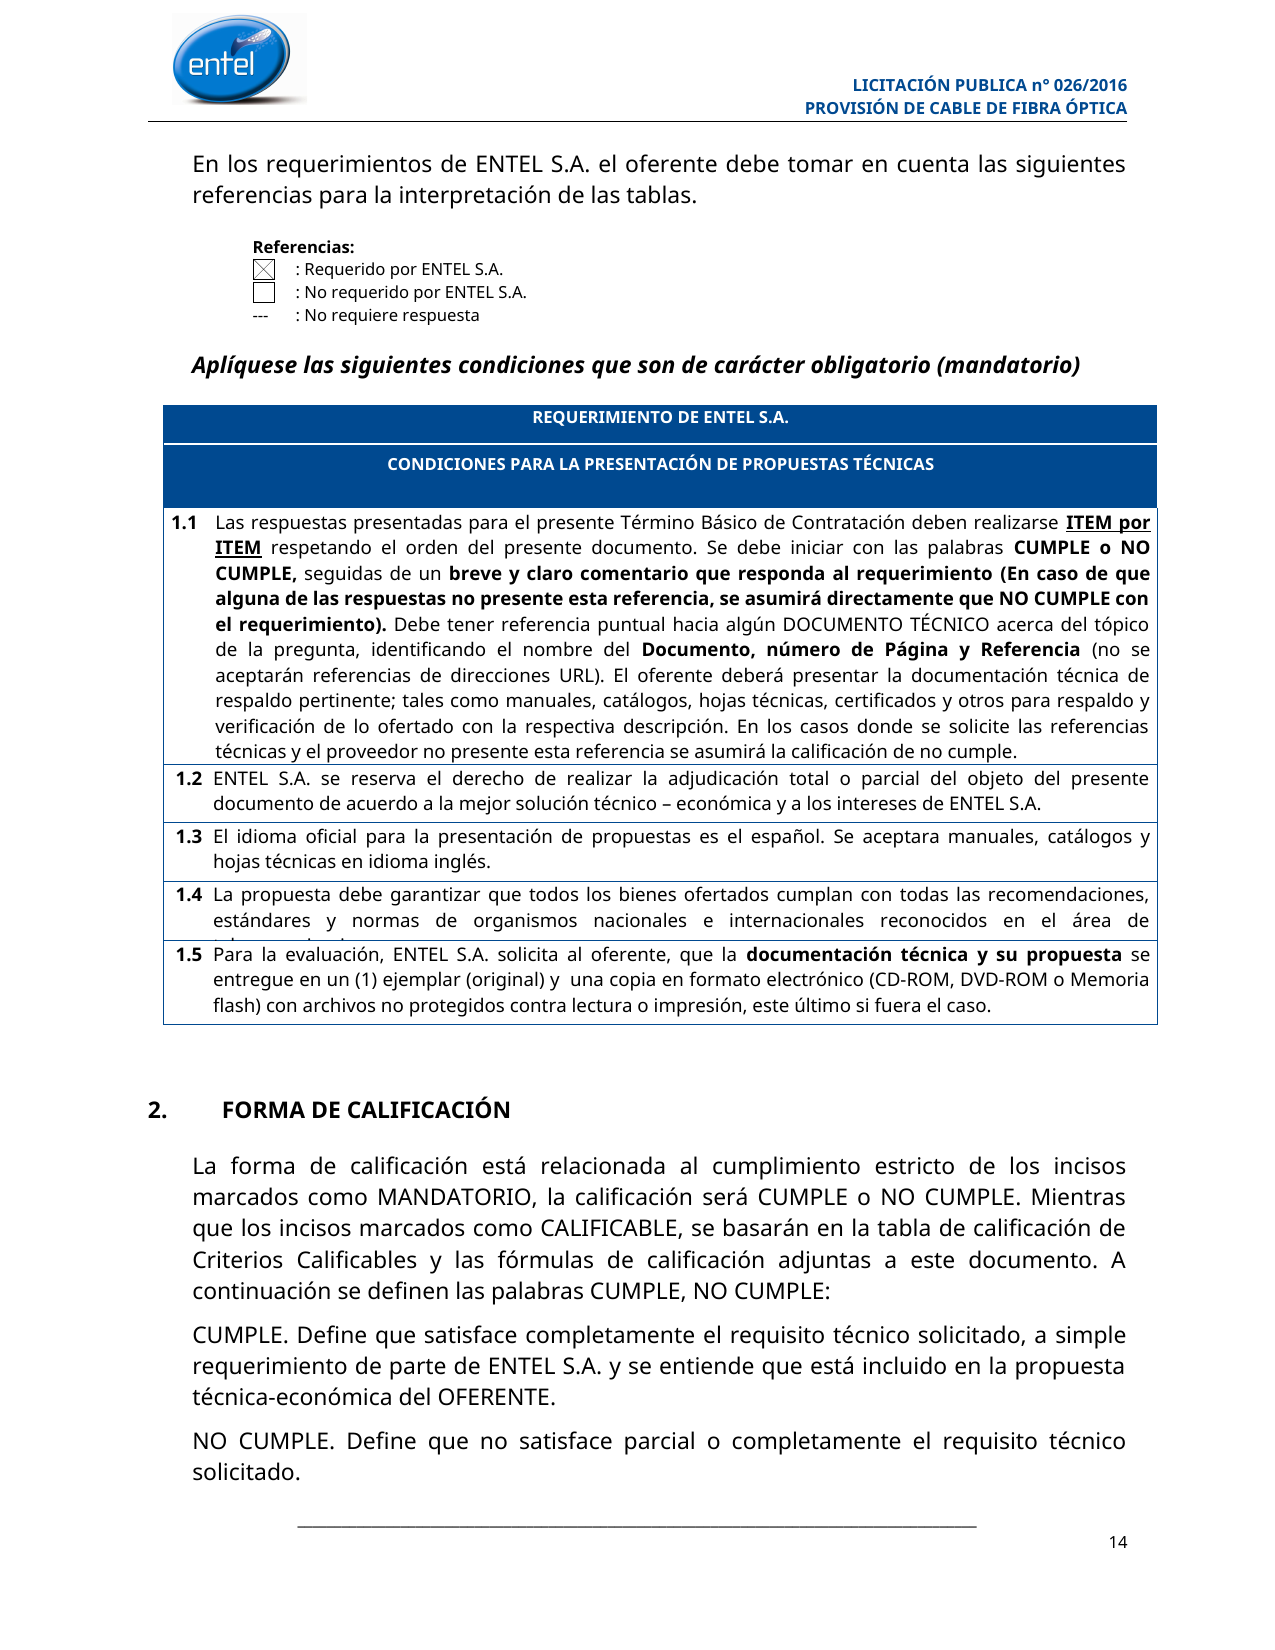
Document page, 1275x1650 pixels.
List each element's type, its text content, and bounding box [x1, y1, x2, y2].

list FORMA DE CALIFICACIÓN [148, 1093, 1127, 1125]
table_cell La propuesta debe garantizar que todos los bienes ofertados cumplan con todas las recomendaciones, estándares y normas de organismos nacionales e internacionales reconocidos en el área de telecomunicaciones. [164, 882, 1157, 940]
table_cell Para la evaluación, ENTEL S.A. solicita al oferente, que la documentación técnica y su propuesta se entregue en un (1) ejemplar (original) y una copia en formato electrónico (CD-ROM, DVD-ROM o Memoria flash) con archivos no protegidos contra lectura o impresión, este último si fuera el caso. [164, 941, 1157, 1024]
text : No requerido por ENTEL S.A. [178, 281, 1127, 303]
list En los requerimientos de ENTEL S.A. el oferente debe tomar en cuenta las siguientes referencias para la interpretación de las tablas. [192, 148, 1127, 210]
list La forma de calificación está relacionada al cumplimiento estricto de los incisos marcados como MANDATORIO, la calificación será CUMPLE o NO CUMPLE. Mientras que los incisos marcados como CALIFICABLE, se basarán en la tabla de calificación de Criterios Calificables y las fórmulas de calificación adjuntas a este documento. A continuación se definen las palabras CUMPLE, NO CUMPLE: [192, 1150, 1127, 1306]
list NO CUMPLE. Define que no satisface parcial o completamente el requisito técnico solicitado. [192, 1425, 1127, 1487]
table_cell Las respuestas presentadas para el presente Término Básico de Contratación deben realizarse ITEM por ITEM respetando el orden del presente documento. Se debe iniciar con las palabras CUMPLE o NO CUMPLE, seguidas de un breve y claro comentario que responda al requerimiento (En caso de que alguna de las respuestas no presente esta referencia, se asumirá directamente que NO CUMPLE con el requerimiento). Debe tener referencia puntual hacia algún DOCUMENTO TÉCNICO acerca del tópico de la pregunta, identificando el nombre del Documento, número de Página y Referencia (no se aceptarán referencias de direcciones URL). El oferente deberá presentar la documentación técnica de respaldo pertinente; tales como manuales, catálogos, hojas técnicas, certificados y otros para respaldo y verificación de lo ofertado con la respectiva descripción. En los casos donde se solicite las referencias técnicas y el proveedor no presente esta referencia se asumirá la calificación de no cumple. [164, 509, 1157, 764]
text : Requerido por ENTEL S.A. [178, 258, 1127, 281]
table_cell CONDICIONES PARA LA PRESENTACIÓN DE PROPUESTAS TÉCNICAS [164, 445, 1157, 508]
table_cell ENTEL S.A. se reserva el derecho de realizar la adjudicación total o parcial del objeto del presente documento de acuerdo a la mejor solución técnico – económica y a los intereses de ENTEL S.A. [164, 765, 1157, 822]
text Referencias: [178, 235, 1127, 258]
list CUMPLE. Define que satisface completamente el requisito técnico solicitado, a simple requerimiento de parte de ENTEL S.A. y se entiende que está incluido en la propuesta técnica-económica del OFERENTE. [192, 1318, 1127, 1412]
table_cell El idioma oficial para la presentación de propuestas es el español. Se aceptara manuales, catálogos y hojas técnicas en idioma inglés. [164, 823, 1157, 881]
text --- : No requiere respuesta [178, 303, 1127, 326]
table_header REQUERIMIENTO DE ENTEL S.A. [164, 406, 1157, 443]
text Aplíquese las siguientes condiciones que son de carácter obligatorio (mandatorio) [148, 349, 1127, 380]
picture [172, 13, 308, 105]
